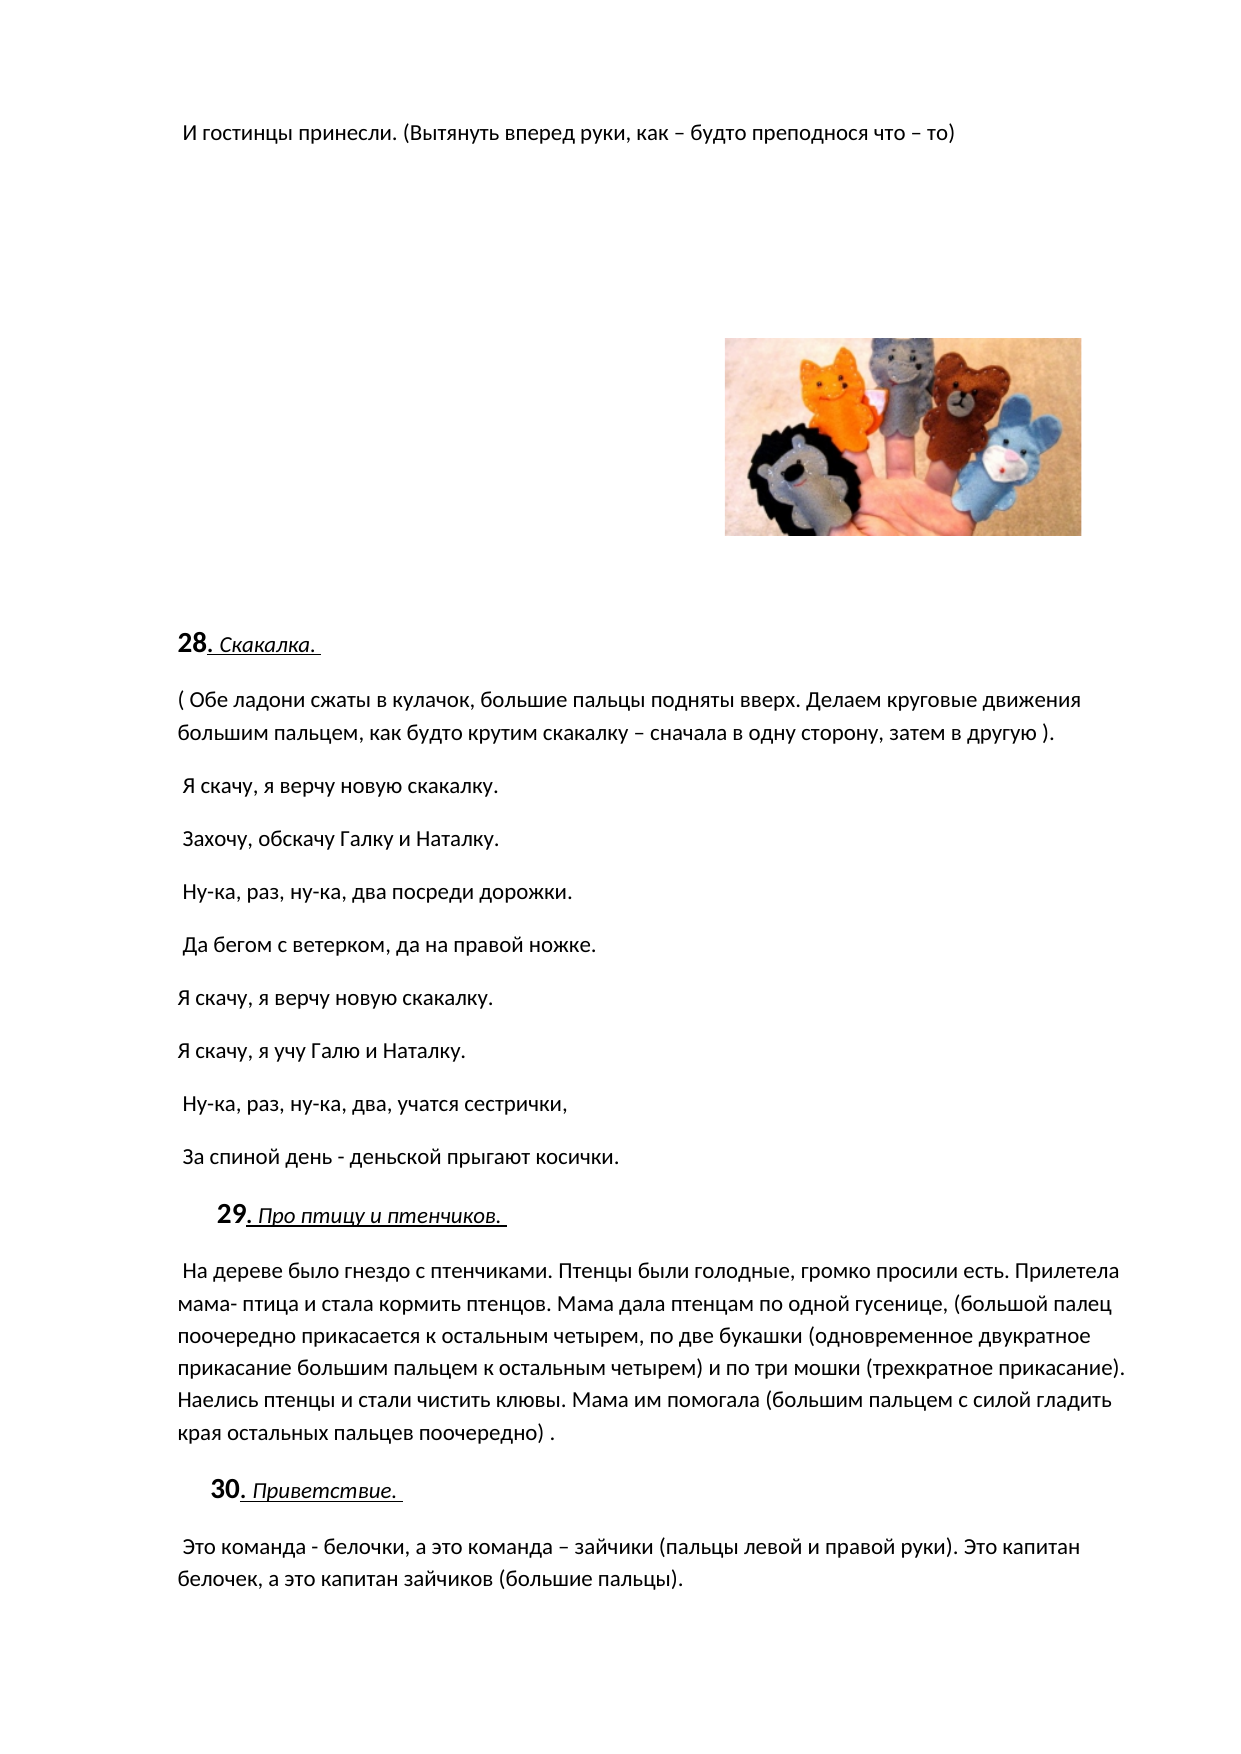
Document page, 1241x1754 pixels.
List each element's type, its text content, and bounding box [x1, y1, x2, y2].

text 29. Про птицу и птенчиков. [177, 1195, 1152, 1231]
text 30. Приветствие. [177, 1471, 1152, 1506]
text Я скачу, я верчу новую скакалку. [177, 983, 1152, 1011]
text Я скачу, я учу Галю и Наталку. [177, 1036, 1152, 1064]
text Это команда - белочки, а это команда – зайчики (пальцы левой и правой руки). Это капитан белочек, а это капитан зайчиков (большие пальцы). [177, 1532, 1152, 1593]
text И гостинцы принесли. (Вытянуть вперед руки, как – будто преподнося что – то) [177, 118, 1152, 146]
text Ну-ка, раз, ну-ка, два посреди дорожки. [177, 877, 1152, 905]
text Ну-ка, раз, ну-ка, два, учатся сестрички, [177, 1089, 1152, 1117]
text ( Обе ладони сжаты в кулачок, большие пальцы подняты вверх. Делаем круговые движения большим пальцем, как будто крутим скакалку – сначала в одну сторону, затем в другую ). [177, 686, 1152, 746]
text Да бегом с ветерком, да на правой ножке. [177, 930, 1152, 958]
text 28. Скакалка. [177, 624, 1152, 659]
text На дереве было гнездо с птенчиками. Птенцы были голодные, громко просили есть. Прилетела мама- птица и стала кормить птенцов. Мама дала птенцам по одной гусенице, (большой палец поочередно прикасается к остальным четырем, по две букашки (одновременное двукратное прикасание большим пальцем к остальным четырем) и по три мошки (трехкратное прикасание). Наелись птенцы и стали чистить клювы. Мама им помогала (большим пальцем с силой гладить края остальных пальцев поочередно) . [177, 1257, 1152, 1446]
text За спиной день - деньской прыгают косички. [177, 1142, 1152, 1170]
text Захочу, обскачу Галку и Наталку. [177, 824, 1152, 852]
text Я скачу, я верчу новую скакалку. [177, 771, 1152, 799]
picture [724, 338, 1082, 536]
